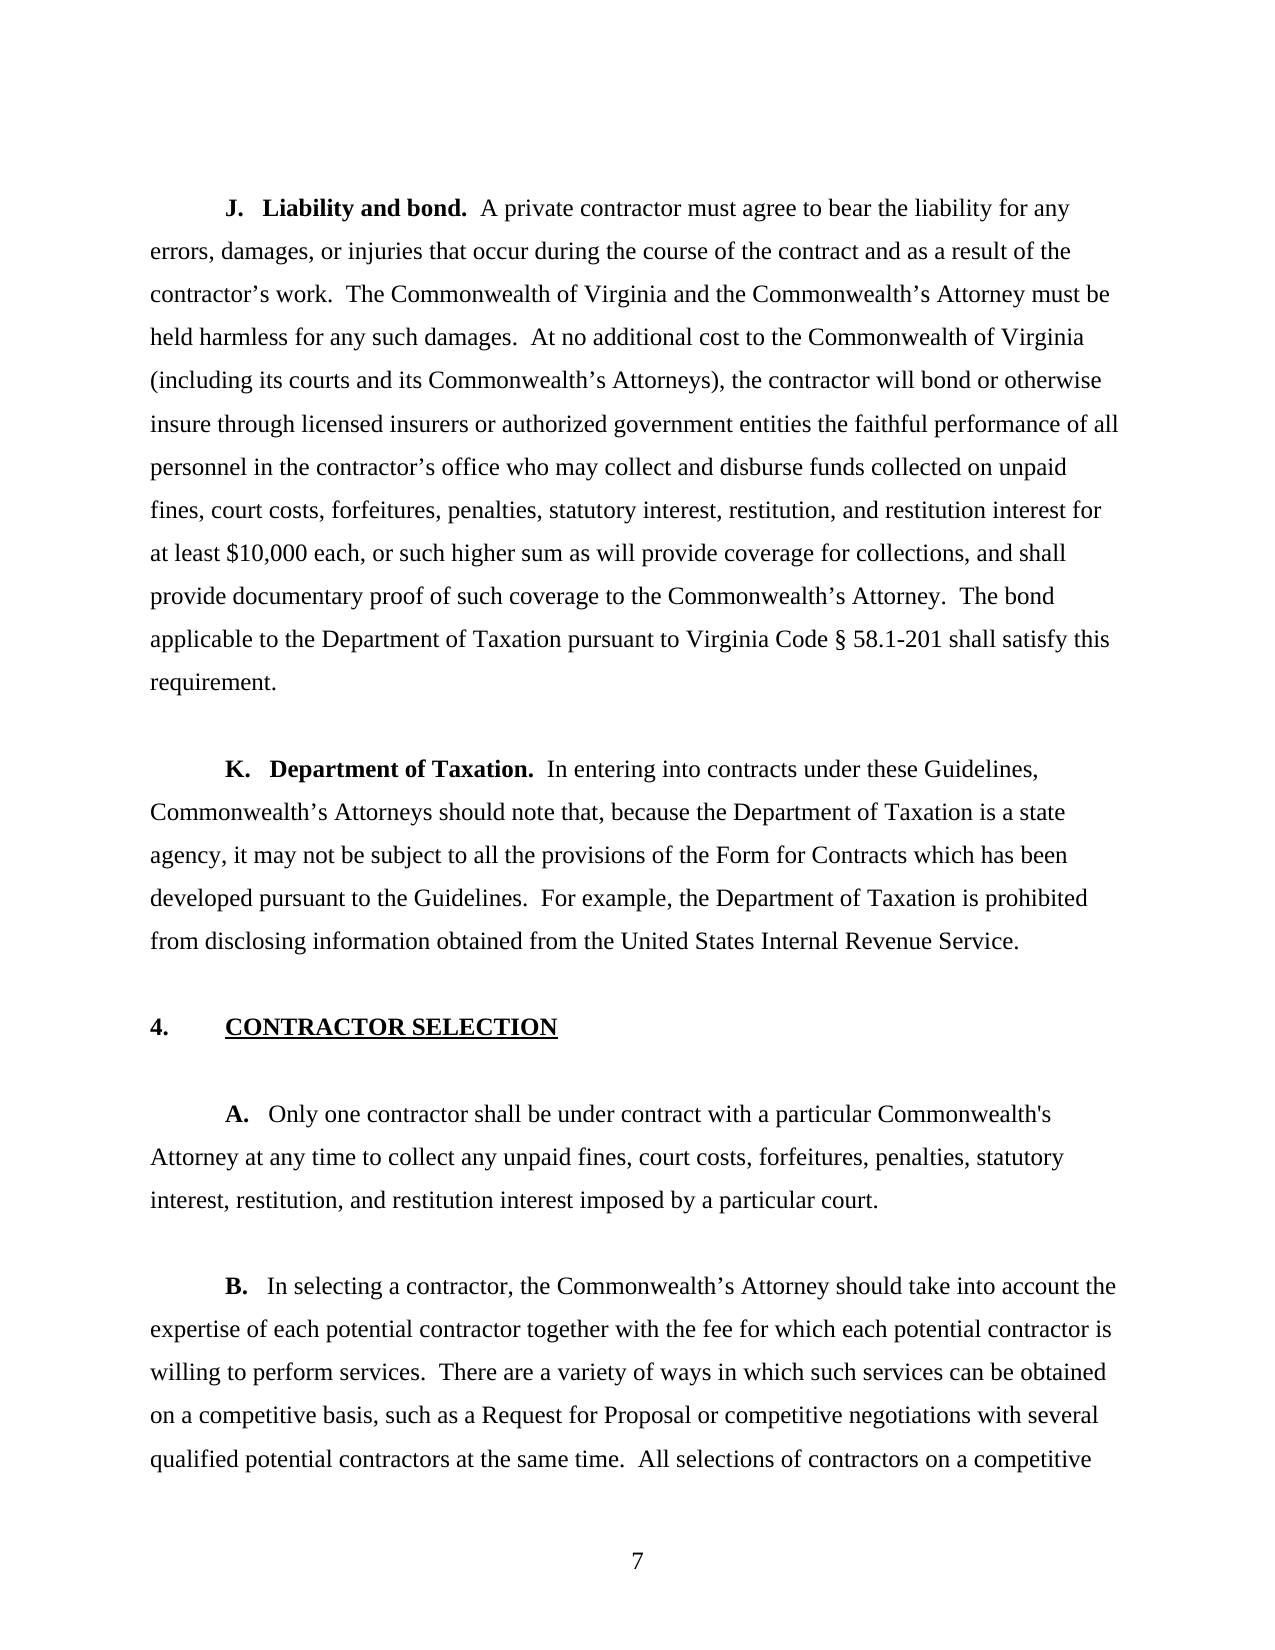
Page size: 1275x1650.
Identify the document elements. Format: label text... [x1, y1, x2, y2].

text A. Only one contractor shall be under contract with a particular Commonwealth's Attorney at any time to collect any unpaid fines, court costs, forfeitures, penalties, statutory interest, restitution, and restitution interest imposed by a particular court. [150, 1099, 1125, 1214]
text 4. CONTRACTOR SELECTION [150, 1012, 1125, 1041]
text K. Department of Taxation. In entering into contracts under these Guidelines, Commonwealth’s Attorneys should note that, because the Department of Taxation is a state agency, it may not be subject to all the provisions of the Form for Contracts which has been developed pursuant to the Guidelines. For example, the Department of Taxation is prohibited from disclosing information obtained from the United States Internal Revenue Service. [150, 754, 1125, 955]
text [150, 1271, 1125, 1472]
text J. Liability and bond. A private contractor must agree to bear the liability for any errors, damages, or injuries that occur during the course of the contract and as a result of the contractor’s work. The Commonwealth of Virginia and the Commonwealth’s Attorney must be held harmless for any such damages. At no additional cost to the Commonwealth of Virginia (including its courts and its Commonwealth’s Attorneys), the contractor will bond or otherwise insure through licensed insurers or authorized government entities the faithful performance of all personnel in the contractor’s office who may collect and disburse funds collected on unpaid fines, court costs, forfeitures, penalties, statutory interest, restitution, and restitution interest for at least $10,000 each, or such higher sum as will provide coverage for collections, and shall provide documentary proof of such coverage to the Commonwealth’s Attorney. The bond applicable to the Department of Taxation pursuant to Virginia Code § 58.1-201 shall satisfy this requirement. [150, 193, 1125, 696]
